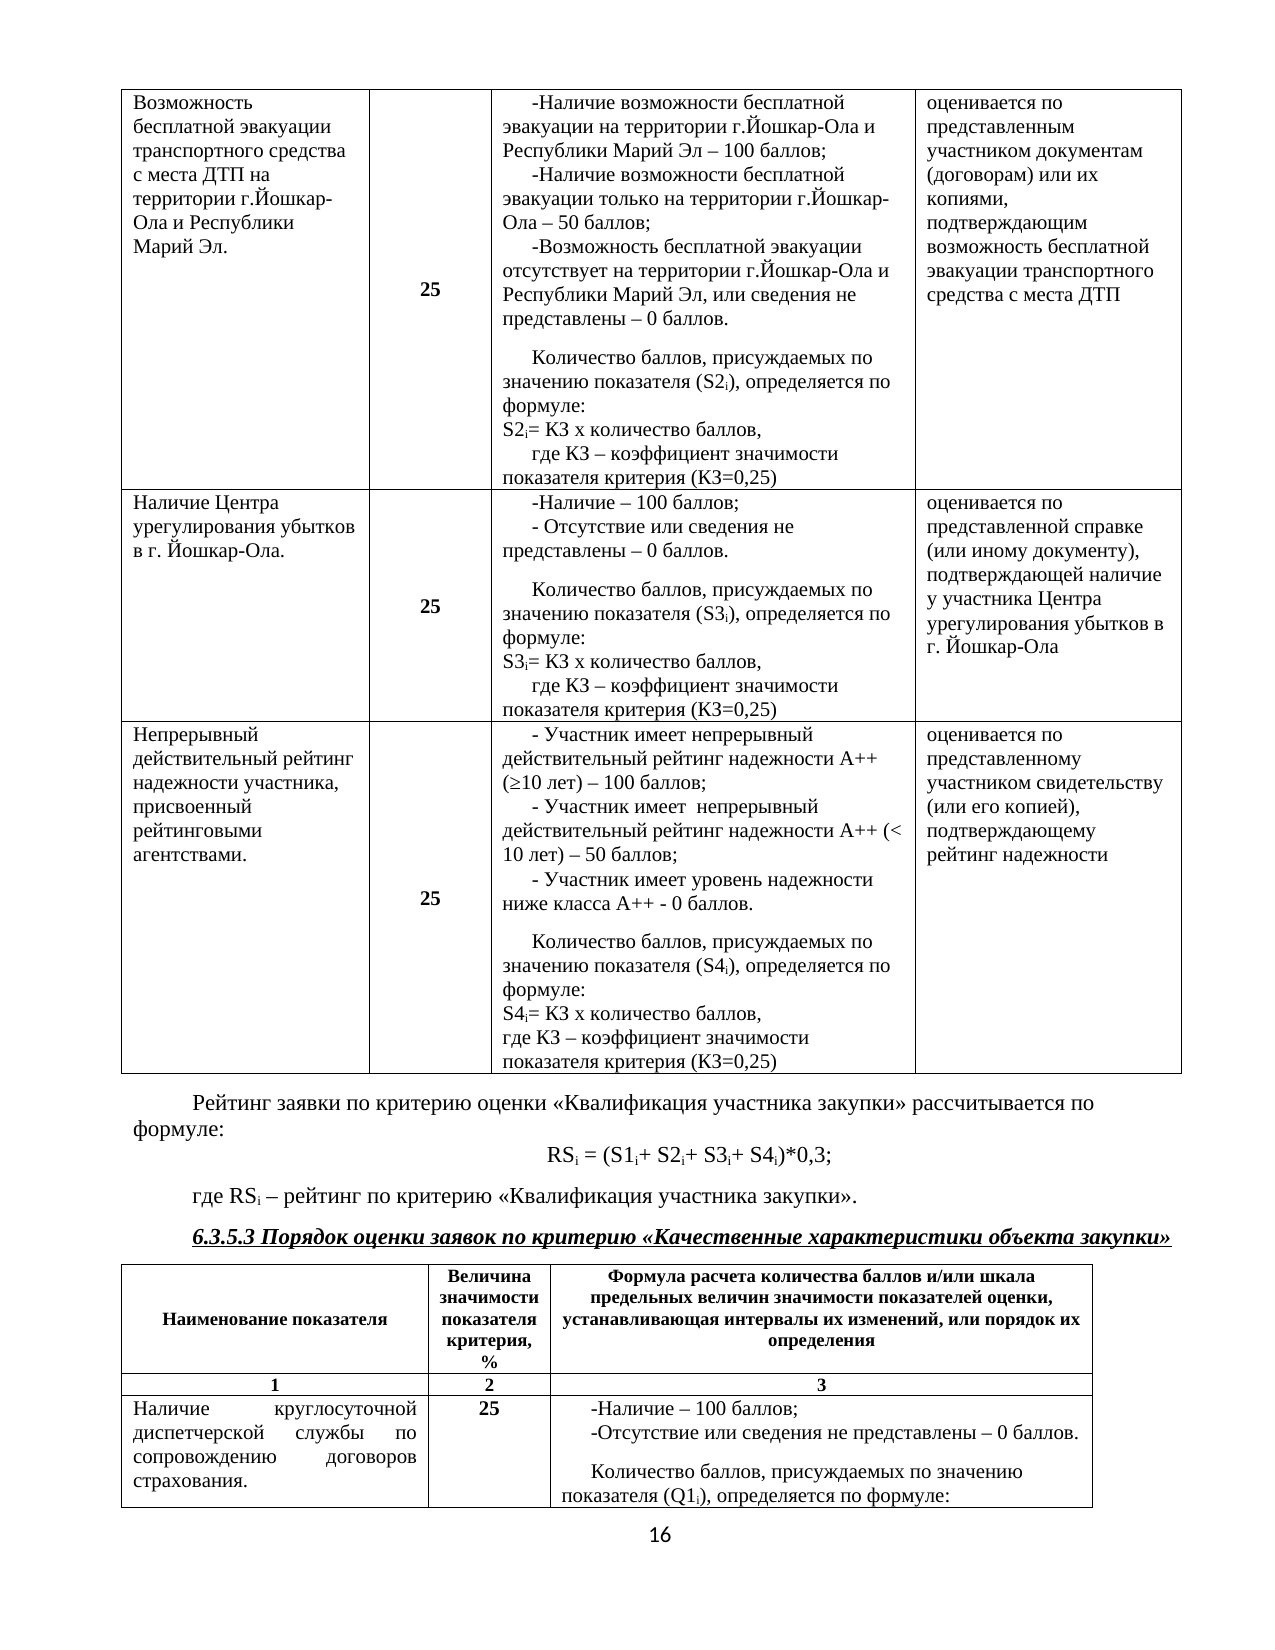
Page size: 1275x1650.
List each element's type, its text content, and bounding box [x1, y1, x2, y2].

table_cell Наличие Центра урегулирования убытков в г. Йошкар-Ола. [122, 490, 369, 721]
table_header Формула расчета количества баллов и/или шкала предельных величин значимости показателей оценки, устанавливающая интервалы их изменений, или порядок их определения [551, 1265, 1092, 1372]
table_cell оценивается по представленной справке (или иному документу), подтверждающей наличие у участника Центра урегулирования убытков в г. Йошкар-Ола [916, 490, 1181, 721]
table_cell 25 [370, 722, 491, 1073]
table_cell 25 [429, 1396, 550, 1507]
table_cell - Участник имеет непрерывный действительный рейтинг надежности А++ (≥10 лет) – 100 баллов; - Участник имеет непрерывный действительный рейтинг надежности А++ (< 10 лет) – 50 баллов; - Участник имеет уровень надежности ниже класса А++ - 0 баллов. Количество баллов, присуждаемых по значению показателя (S4i), определяется по формуле: S4i= КЗ x количество баллов, где КЗ – коэффициент значимости показателя критерия (КЗ=0,25) [492, 722, 915, 1073]
table_cell Непрерывный действительный рейтинг надежности участника, присвоенный рейтинговыми агентствами. [122, 722, 369, 1073]
table_cell -Наличие – 100 баллов; - Отсутствие или сведения не представлены – 0 баллов. Количество баллов, присуждаемых по значению показателя (S3i), определяется по формуле: S3i= КЗ x количество баллов, где КЗ – коэффициент значимости показателя критерия (КЗ=0,25) [492, 490, 915, 721]
table_cell -Наличие возможности бесплатной эвакуации на территории г.Йошкар-Ола и Республики Марий Эл – 100 баллов; -Наличие возможности бесплатной эвакуации только на территории г.Йошкар-Ола – 50 баллов; -Возможность бесплатной эвакуации отсутствует на территории г.Йошкар-Ола и Республики Марий Эл, или сведения не представлены – 0 баллов. Количество баллов, присуждаемых по значению показателя (S2i), определяется по формуле: S2i= КЗ x количество баллов, где КЗ – коэффициент значимости показателя критерия (КЗ=0,25) [492, 90, 915, 489]
text Рейтинг заявки по критерию оценки «Квалификация участника закупки» рассчитывается по формуле: [133, 1089, 1186, 1141]
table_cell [551, 1396, 1092, 1507]
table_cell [122, 1396, 428, 1507]
table_cell 1 [122, 1374, 428, 1395]
table_cell 3 [551, 1374, 1092, 1395]
text 6.3.5.3 Порядок оценки заявок по критерию «Качественные характеристики объекта закупки» [133, 1223, 1186, 1249]
table_cell оценивается по представленным участником документам (договорам) или их копиями, подтверждающим возможность бесплатной эвакуации транспортного средства с места ДТП [916, 90, 1181, 489]
table_cell 25 [370, 90, 491, 489]
table_header Наименование показателя [122, 1265, 428, 1372]
table_header Величина значимости показателя критерия, % [429, 1265, 550, 1372]
text RSi = (S1i+ S2i+ S3i+ S4i)*0,3; [133, 1141, 1186, 1168]
table_cell 2 [429, 1374, 550, 1395]
table_cell оценивается по представленному участником свидетельству (или его копией), подтверждающему рейтинг надежности [916, 722, 1181, 1073]
table_cell Возможность бесплатной эвакуации транспортного средства с места ДТП на территории г.Йошкар-Ола и Республики Марий Эл. [122, 90, 369, 489]
table_cell 25 [370, 490, 491, 721]
text где RSi – рейтинг по критерию «Квалификация участника закупки». [133, 1182, 1186, 1208]
